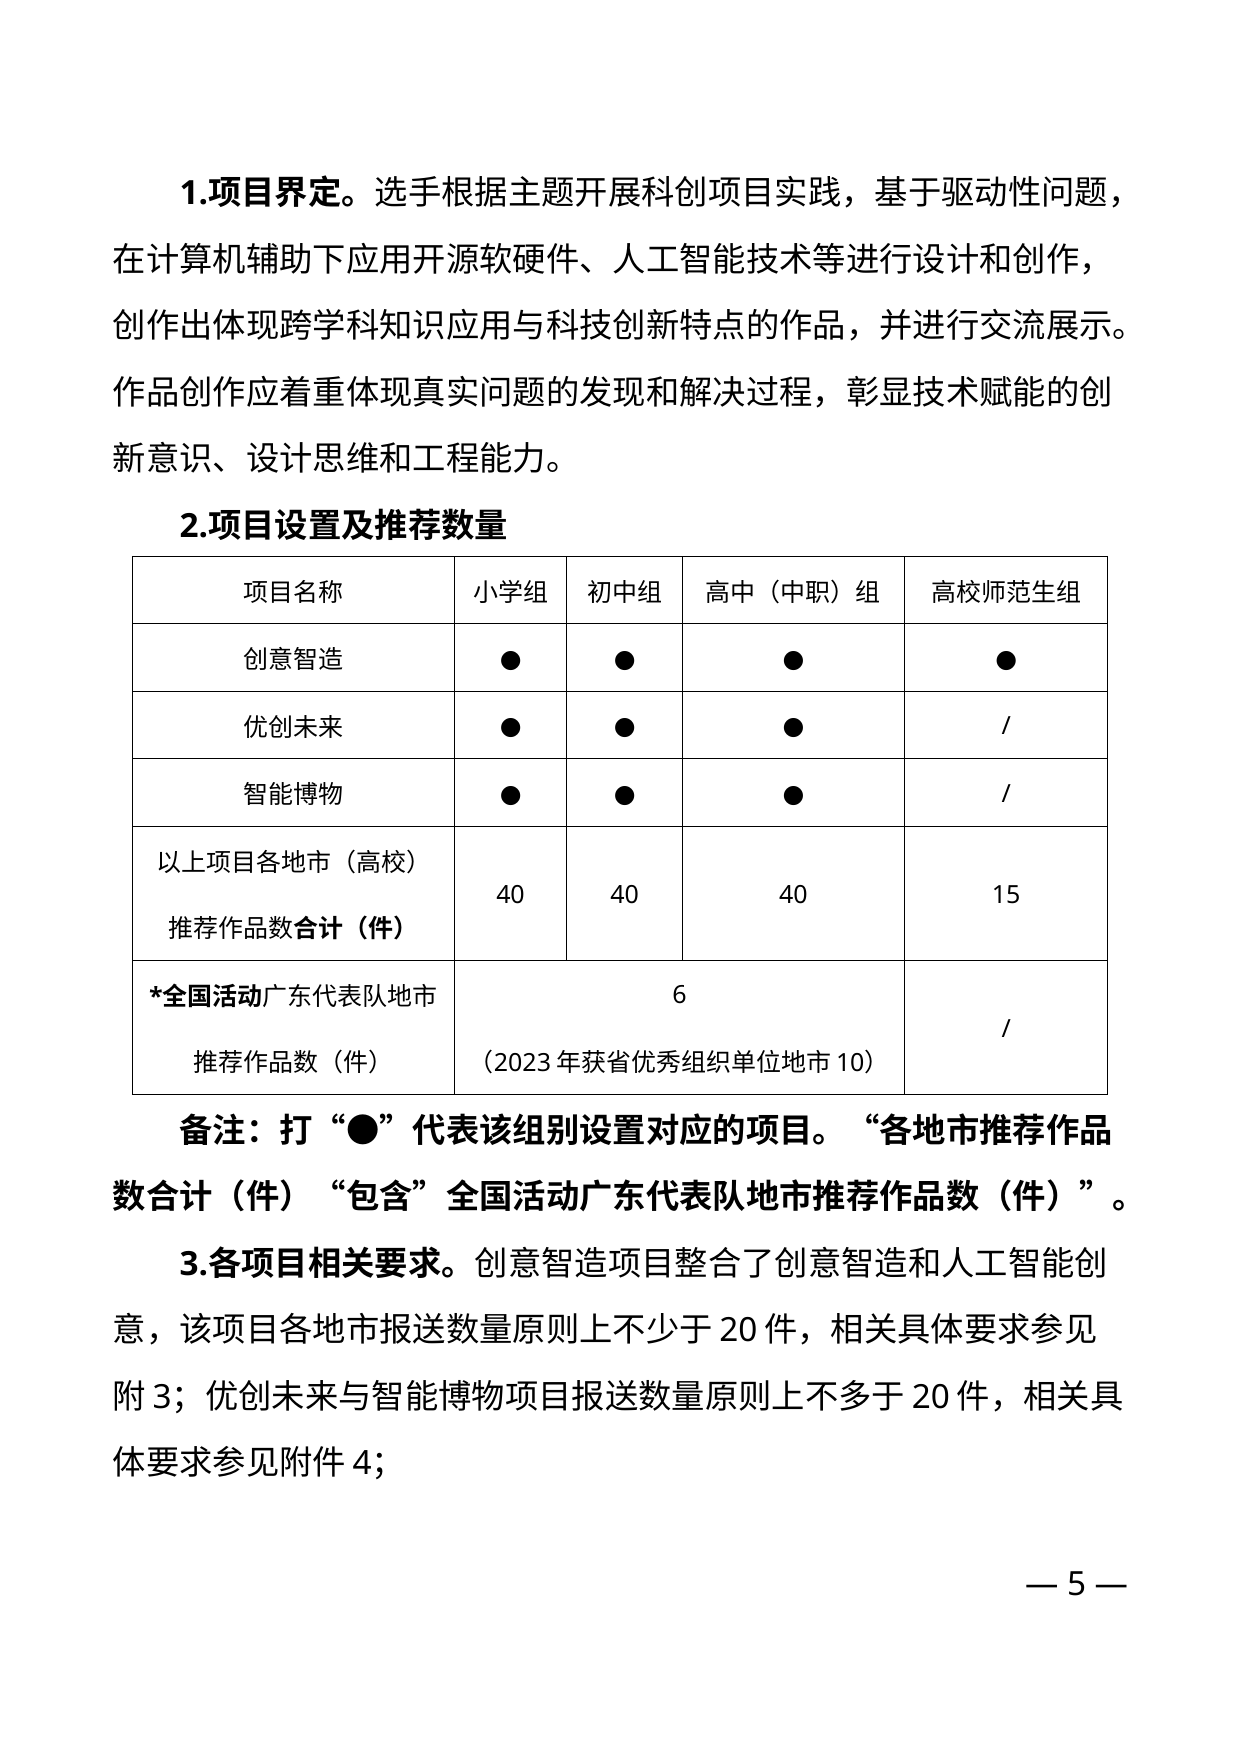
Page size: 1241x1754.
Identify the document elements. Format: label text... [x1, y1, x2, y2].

table_cell 6 （2023年获省优秀组织单位地市10） [454, 961, 903, 1094]
table_cell ● [454, 759, 566, 826]
table_cell 优创未来 [133, 692, 453, 758]
table_cell ● [904, 624, 1107, 691]
table_cell 40 [567, 827, 682, 960]
table_cell ● [683, 692, 903, 758]
table_cell 智能博物 [133, 759, 453, 826]
table_cell *全国活动广东代表队地市推荐作品数（件） [133, 961, 453, 1094]
table_cell ● [567, 624, 682, 691]
text 备注：打“●”代表该组别设置对应的项目。“各地市推荐作品数合计（件）“包含”全国活动广东代表队地市推荐作品数（件）”。 [112, 1095, 1128, 1228]
table_cell 以上项目各地市（高校） 推荐作品数合计（件） [133, 827, 453, 960]
table_cell ● [683, 624, 903, 691]
table_cell 40 [683, 827, 903, 960]
table_cell 创意智造 [133, 624, 453, 691]
table_cell / [904, 759, 1107, 826]
table_header 高校师范生组 [904, 557, 1107, 623]
table_cell 15 [904, 827, 1107, 960]
text 1.项目界定。选手根据主题开展科创项目实践，基于驱动性问题，在计算机辅助下应用开源软硬件、人工智能技术等进行设计和创作，创作出体现跨学科知识应用与科技创新特点的作品，并进行交流展示。作品创作应着重体现真实问题的发现和解决过程，彰显技术赋能的创新意识、设计思维和工程能力。 [112, 157, 1128, 489]
table_header 高中（中职）组 [683, 557, 903, 623]
table_cell / [904, 961, 1107, 1094]
table_cell ● [454, 692, 566, 758]
table_header 项目名称 [133, 557, 453, 623]
table_cell ● [454, 624, 566, 691]
table_cell ● [683, 759, 903, 826]
text 2.项目设置及推荐数量 [112, 489, 1128, 556]
table_cell 40 [454, 827, 566, 960]
text 3.各项目相关要求。创意智造项目整合了创意智造和人工智能创意，该项目各地市报送数量原则上不少于20件，相关具体要求参见附3；优创未来与智能博物项目报送数量原则上不多于20件，相关具体要求参见附件4； [112, 1228, 1128, 1493]
table_cell ● [567, 692, 682, 758]
table_cell ● [567, 759, 682, 826]
table_header 小学组 [454, 557, 566, 623]
table_cell / [904, 692, 1107, 758]
table_header 初中组 [567, 557, 682, 623]
